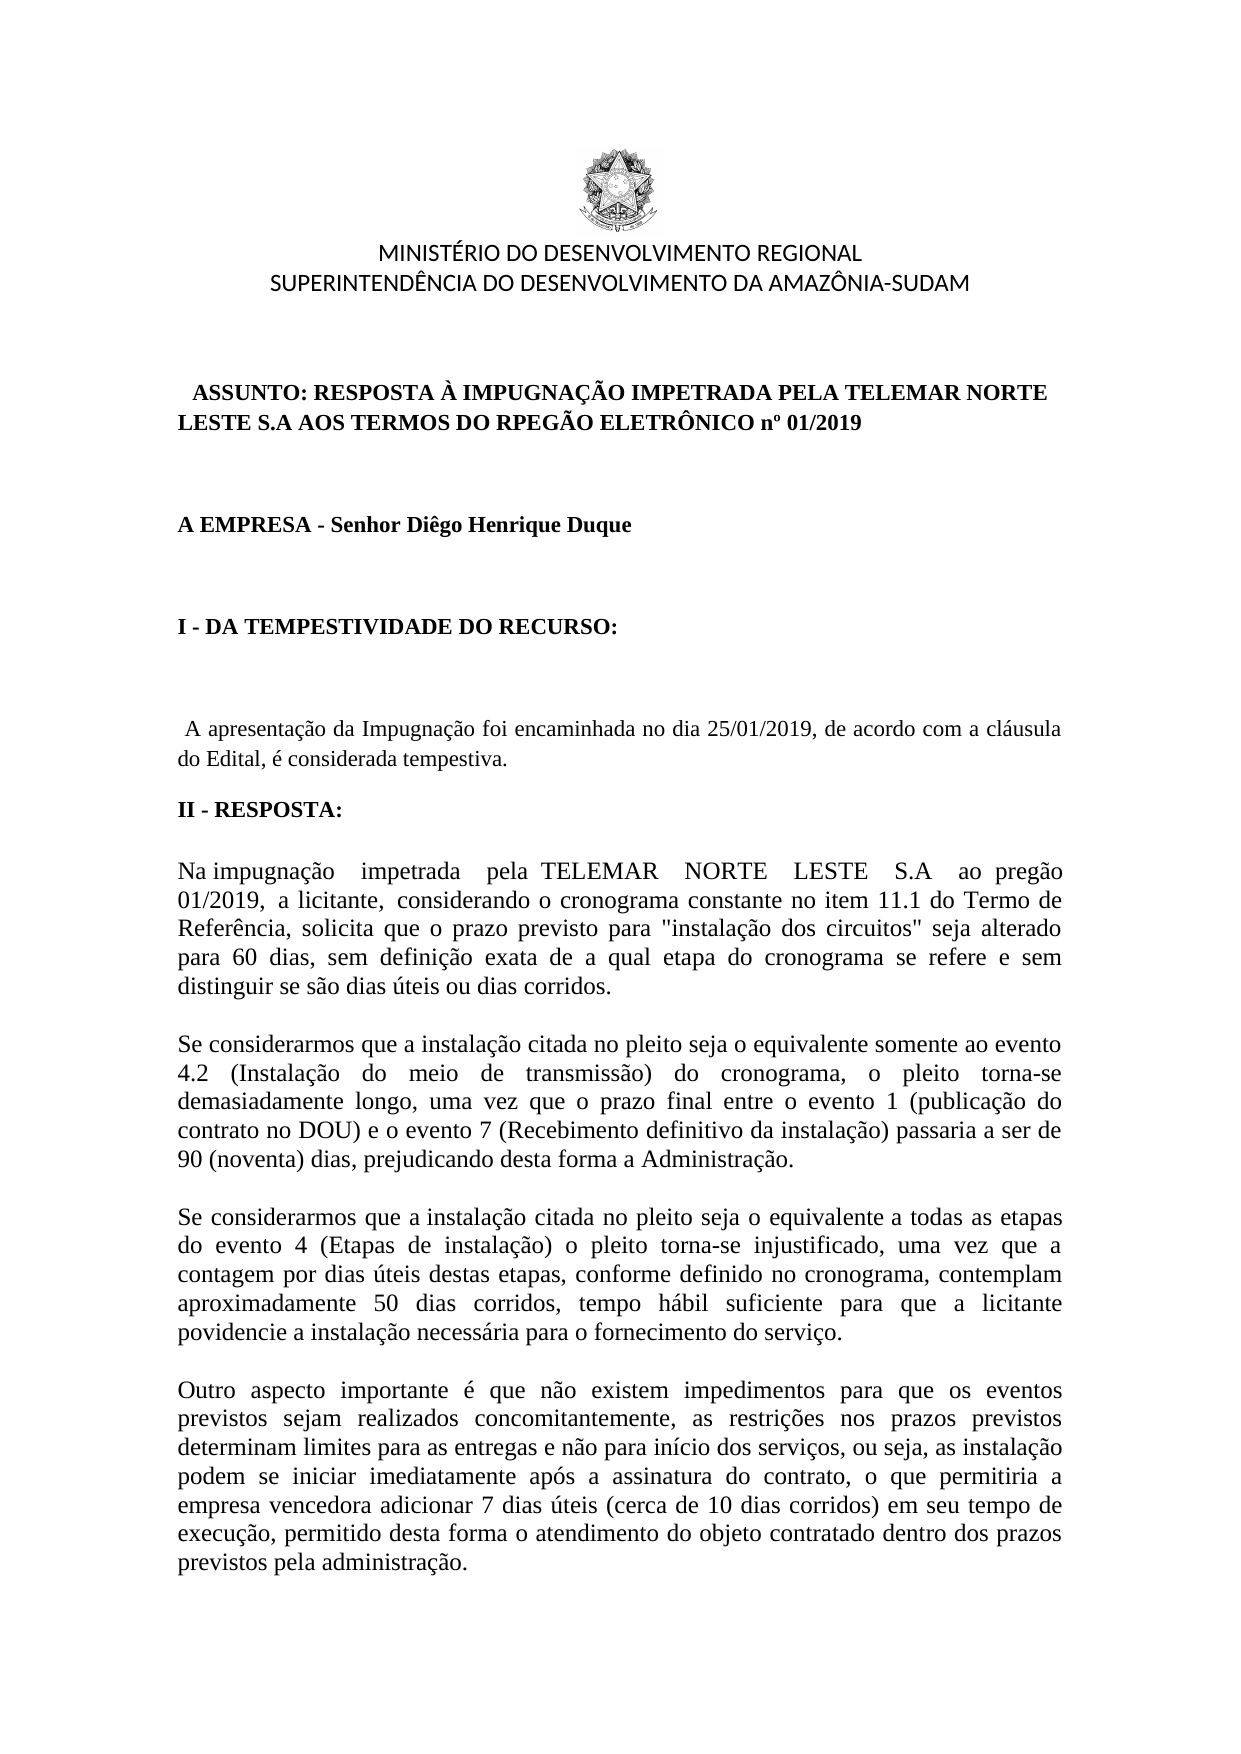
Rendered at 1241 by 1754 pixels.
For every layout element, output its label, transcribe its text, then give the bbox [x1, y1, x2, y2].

text A EMPRESA - Senhor Diêgo Henrique Duque [177, 511, 1063, 537]
picture [575, 147, 665, 237]
text II - RESPOSTA: [177, 797, 1063, 823]
text SUPERINTENDÊNCIA DO DESENVOLVIMENTO DA AMAZÔNIA-SUDAM [177, 267, 1063, 298]
text Se considerarmos que a instalação citada no pleito seja o equivalente a todas as etapas do evento 4 (Etapas de instalação) o pleito torna-se injustificado, uma vez que a contagem por dias úteis destas etapas, conforme definido no cronograma, contemplam aproximadamente 50 dias corridos, tempo hábil suficiente para que a licitante povidencie a instalação necessária para o fornecimento do serviço. [177, 1202, 1063, 1346]
text Outro aspecto importante é que não existem impedimentos para que os eventos previstos sejam realizados concomitantemente, as restrições nos prazos previstos determinam limites para as entregas e não para início dos serviços, ou seja, as instalação podem se iniciar imediatamente após a assinatura do contrato, o que permitiria a empresa vencedora adicionar 7 dias úteis (cerca de 10 dias corridos) em seu tempo de execução, permitido desta forma o atendimento do objeto contratado dentro dos prazos previstos pela administração. [177, 1375, 1063, 1576]
text Se considerarmos que a instalação citada no pleito seja o equivalente somente ao evento 4.2 (Instalação do meio de transmissão) do cronograma, o pleito torna-se demasiadamente longo, uma vez que o prazo final entre o evento 1 (publicação do contrato no DOU) e o evento 7 (Recebimento definitivo da instalação) passaria a ser de 90 (noventa) dias, prejudicando desta forma a Administração. [177, 1029, 1063, 1173]
text Na impugnação impetrada pela TELEMAR NORTE LESTE S.A ao pregão 01/2019, a licitante, considerando o cronograma constante no item 11.1 do Termo de Referência, solicita que o prazo previsto para "instalação dos circuitos" seja alterado para 60 dias, sem definição exata de a qual etapa do cronograma se refere e sem distinguir se são dias úteis ou dias corridos. [177, 856, 1063, 1000]
text I - DA TEMPESTIVIDADE DO RECURSO: [177, 613, 1063, 639]
text MINISTÉRIO DO DESENVOLVIMENTO REGIONAL [177, 237, 1063, 267]
text A apresentação da Impugnação foi encaminhada no dia 25/01/2019, de acordo com a cláusula do Edital, é considerada tempestiva. [177, 715, 1063, 772]
text ASSUNTO: RESPOSTA À IMPUGNAÇÃO IMPETRADA PELA TELEMAR NORTE LESTE S.A AOS TERMOS DO RPEGÃO ELETRÔNICO nº 01/2019 [177, 379, 1063, 435]
